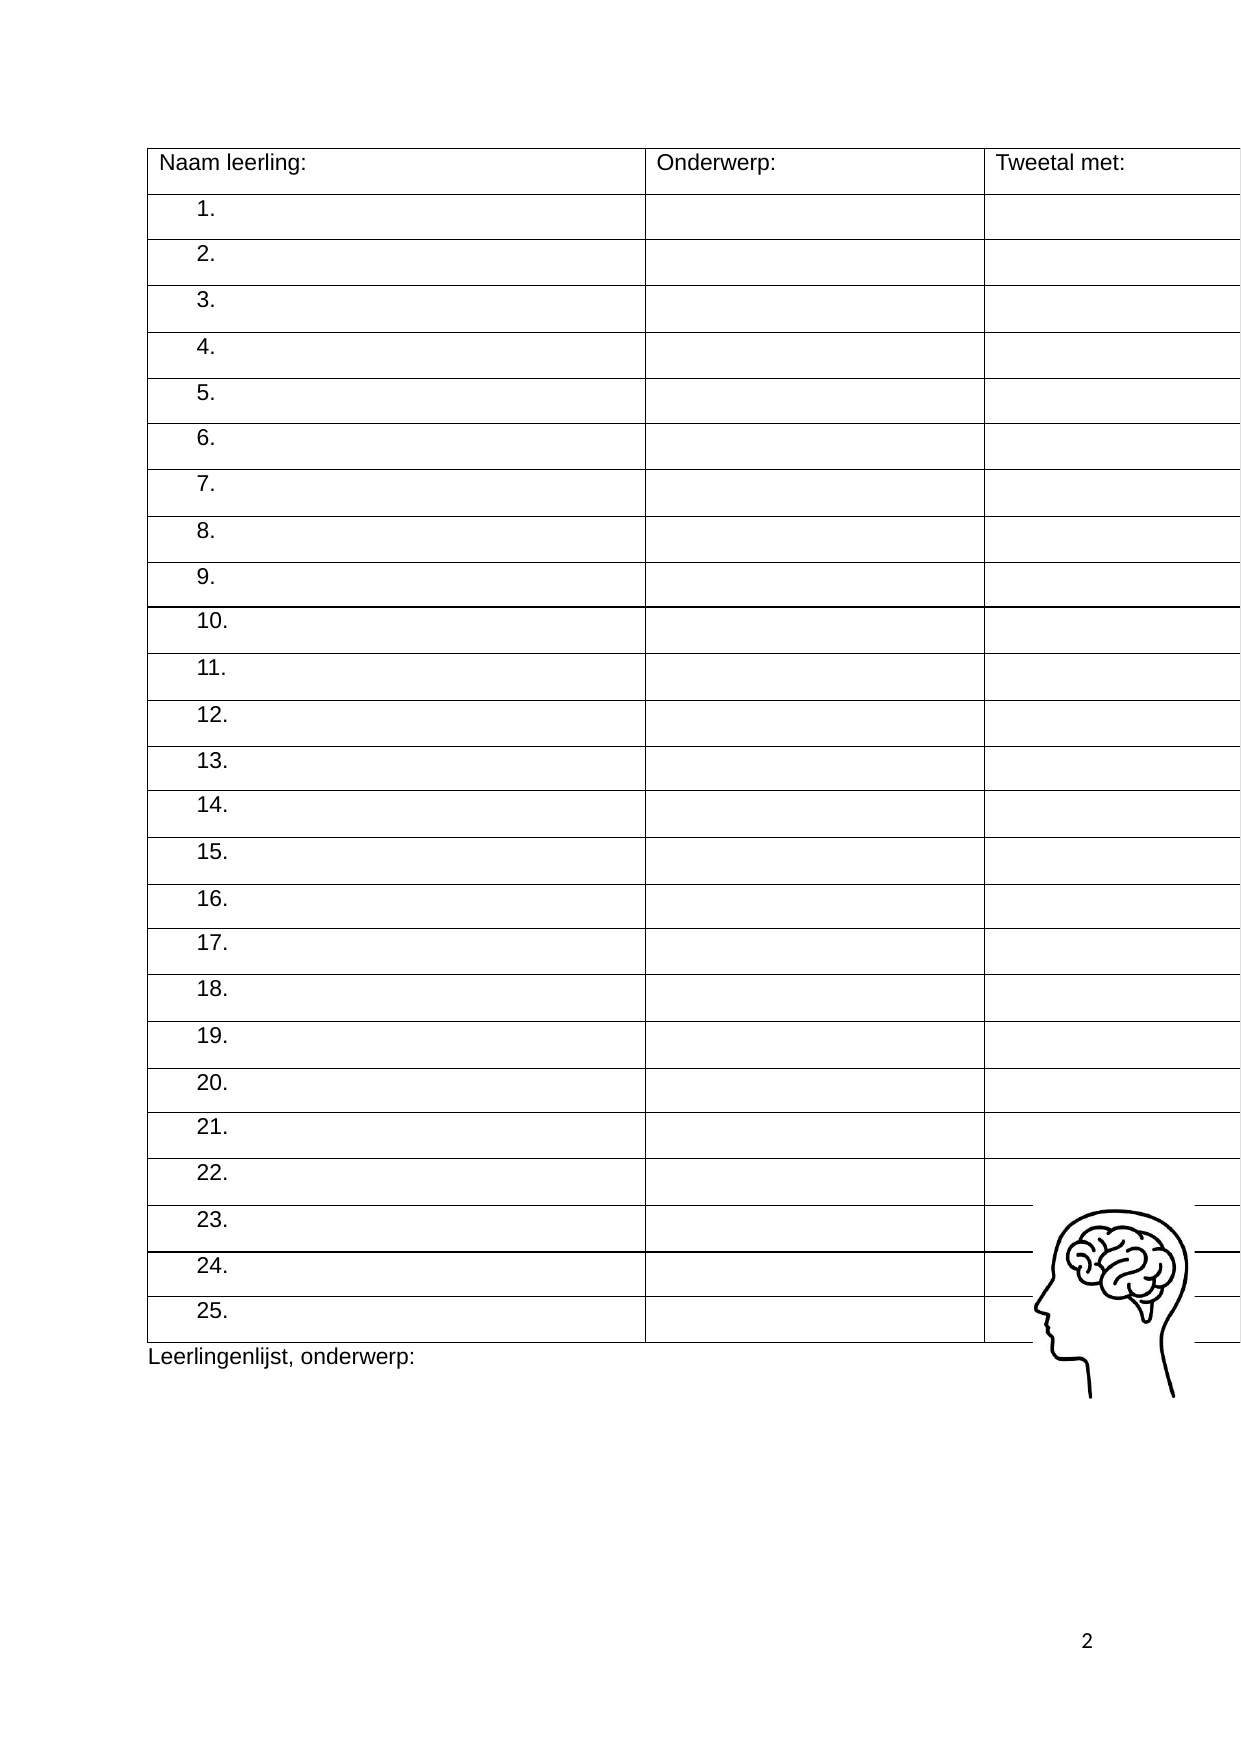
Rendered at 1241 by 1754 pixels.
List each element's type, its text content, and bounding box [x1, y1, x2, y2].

table_cell [985, 701, 1240, 746]
table_cell [646, 379, 984, 422]
table_cell [985, 1022, 1240, 1067]
table_cell [646, 1297, 984, 1342]
table_cell [646, 195, 984, 238]
table_cell [646, 1159, 984, 1205]
table_cell [148, 608, 645, 653]
table_cell [646, 838, 984, 883]
table_cell [985, 424, 1240, 469]
table_cell [646, 1253, 984, 1296]
table_cell [985, 563, 1240, 606]
table_cell [646, 286, 984, 332]
table_cell [985, 1113, 1240, 1158]
table_cell [985, 791, 1240, 837]
table_cell [985, 470, 1240, 516]
table_cell [646, 424, 984, 469]
table_cell [148, 517, 645, 562]
table_cell [148, 1113, 645, 1158]
table_cell [985, 1206, 1032, 1251]
table_cell [148, 563, 645, 606]
table_cell [985, 929, 1240, 974]
table_cell [985, 838, 1240, 883]
table_cell [148, 379, 645, 422]
table_cell [985, 1159, 1240, 1205]
table_cell [646, 563, 984, 606]
table_cell [148, 470, 645, 516]
table_cell [646, 470, 984, 516]
table_cell [148, 1069, 645, 1112]
table_cell [148, 1253, 645, 1296]
table_cell [148, 975, 645, 1021]
table_cell [148, 1022, 645, 1067]
table_cell [1195, 1206, 1240, 1251]
table_cell [148, 885, 645, 928]
table_cell [985, 333, 1240, 378]
table_cell [148, 701, 645, 746]
table_cell [646, 747, 984, 790]
table_cell [148, 240, 645, 285]
table_cell [985, 1297, 1032, 1342]
table_header Onderwerp: [646, 149, 984, 194]
table_cell [1195, 1253, 1240, 1296]
table_cell [646, 517, 984, 562]
table_cell [148, 333, 645, 378]
table_cell [646, 240, 984, 285]
table_cell [646, 791, 984, 837]
table_cell [148, 747, 645, 790]
table_cell [646, 1113, 984, 1158]
picture [1032, 1205, 1195, 1402]
table_cell [646, 701, 984, 746]
table_cell [646, 654, 984, 699]
table_cell [985, 379, 1240, 422]
table_cell [148, 1297, 645, 1342]
table_cell [646, 1069, 984, 1112]
table_cell [646, 333, 984, 378]
table_cell [646, 975, 984, 1021]
table_cell [985, 885, 1240, 928]
table_cell [985, 1069, 1240, 1112]
table_cell [985, 195, 1240, 238]
table_cell [148, 929, 645, 974]
table_cell [646, 1022, 984, 1067]
table_cell [985, 608, 1240, 653]
table_header Tweetal met: [985, 149, 1240, 194]
table_cell [985, 1253, 1032, 1296]
table_cell [985, 747, 1240, 790]
table_cell [148, 195, 645, 238]
table_cell [646, 885, 984, 928]
table_cell [985, 240, 1240, 285]
table_cell [985, 517, 1240, 562]
table_cell [148, 1206, 645, 1251]
table_cell [148, 286, 645, 332]
table_cell [646, 608, 984, 653]
table_cell [148, 1159, 645, 1205]
table_cell [148, 424, 645, 469]
table_cell [646, 929, 984, 974]
text Leerlingenlijst, onderwerp: [148, 1343, 1032, 1369]
table_header Naam leerling: [148, 149, 645, 194]
table_cell [148, 791, 645, 837]
table_cell [1195, 1297, 1240, 1342]
table_cell [985, 286, 1240, 332]
table_cell [148, 838, 645, 883]
table_cell [985, 975, 1240, 1021]
table_cell [646, 1206, 984, 1251]
table_cell [148, 654, 645, 699]
table_cell [985, 654, 1240, 699]
